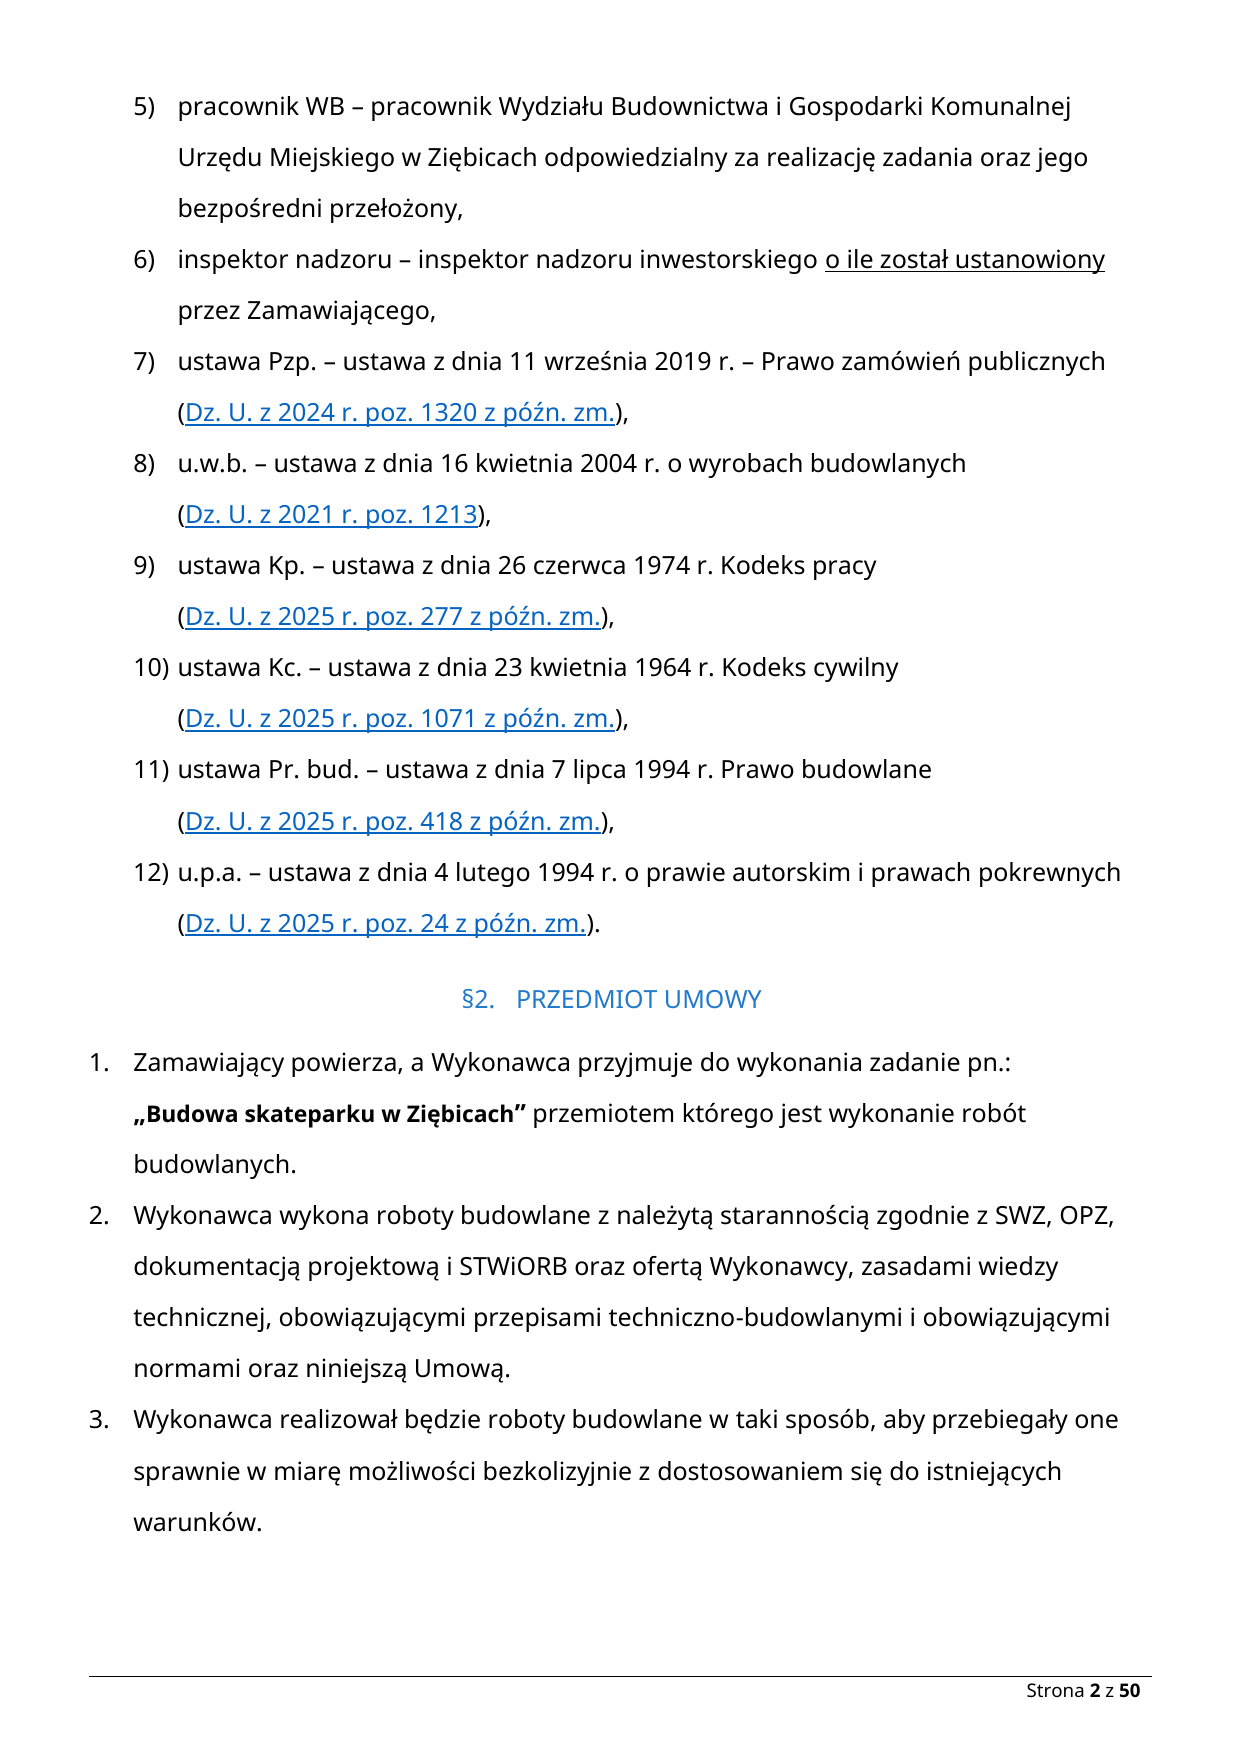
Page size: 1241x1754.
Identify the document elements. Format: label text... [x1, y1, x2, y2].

subtitle PRZEDMIOT UMOWY [89, 981, 1152, 1015]
list inspektor nadzoru – inspektor nadzoru inwestorskiego o ile został ustanowiony przez Zamawiającego, [133, 242, 1152, 327]
list ustawa Kp. – ustawa z dnia 26 czerwca 1974 r. Kodeks pracy (Dz. U. z 2025 r. poz. 277 z późn. zm.), [133, 548, 1152, 633]
list Wykonawca realizował będzie roboty budowlane w taki sposób, aby przebiegały one sprawnie w miarę możliwości bezkolizyjnie z dostosowaniem się do istniejących warunków. [89, 1402, 1152, 1538]
list Wykonawca wykona roboty budowlane z należytą starannością zgodnie z SWZ, OPZ, dokumentacją projektową i STWiORB oraz ofertą Wykonawcy, zasadami wiedzy technicznej, obowiązującymi przepisami techniczno-budowlanymi i obowiązującymi normami oraz niniejszą Umową. [89, 1198, 1152, 1385]
list ustawa Pr. bud. – ustawa z dnia 7 lipca 1994 r. Prawo budowlane (Dz. U. z 2025 r. poz. 418 z późn. zm.), [133, 752, 1152, 837]
list ustawa Pzp. – ustawa z dnia 11 września 2019 r. – Prawo zamówień publicznych (Dz. U. z 2024 r. poz. 1320 z późn. zm.), [133, 344, 1152, 429]
list pracownik WB – pracownik Wydziału Budownictwa i Gospodarki Komunalnej Urzędu Miejskiego w Ziębicach odpowiedzialny za realizację zadania oraz jego bezpośredni przełożony, [133, 89, 1152, 225]
list Zamawiający powierza, a Wykonawca przyjmuje do wykonania zadanie pn.: „Budowa skateparku w Ziębicach” przemiotem którego jest wykonanie robót budowlanych. [89, 1045, 1152, 1181]
list ustawa Kc. – ustawa z dnia 23 kwietnia 1964 r. Kodeks cywilny (Dz. U. z 2025 r. poz. 1071 z późn. zm.), [133, 650, 1152, 735]
list u.p.a. – ustawa z dnia 4 lutego 1994 r. o prawie autorskim i prawach pokrewnych (Dz. U. z 2025 r. poz. 24 z późn. zm.). [133, 854, 1152, 939]
list u.w.b. – ustawa z dnia 16 kwietnia 2004 r. o wyrobach budowlanych (Dz. U. z 2021 r. poz. 1213), [133, 446, 1152, 531]
